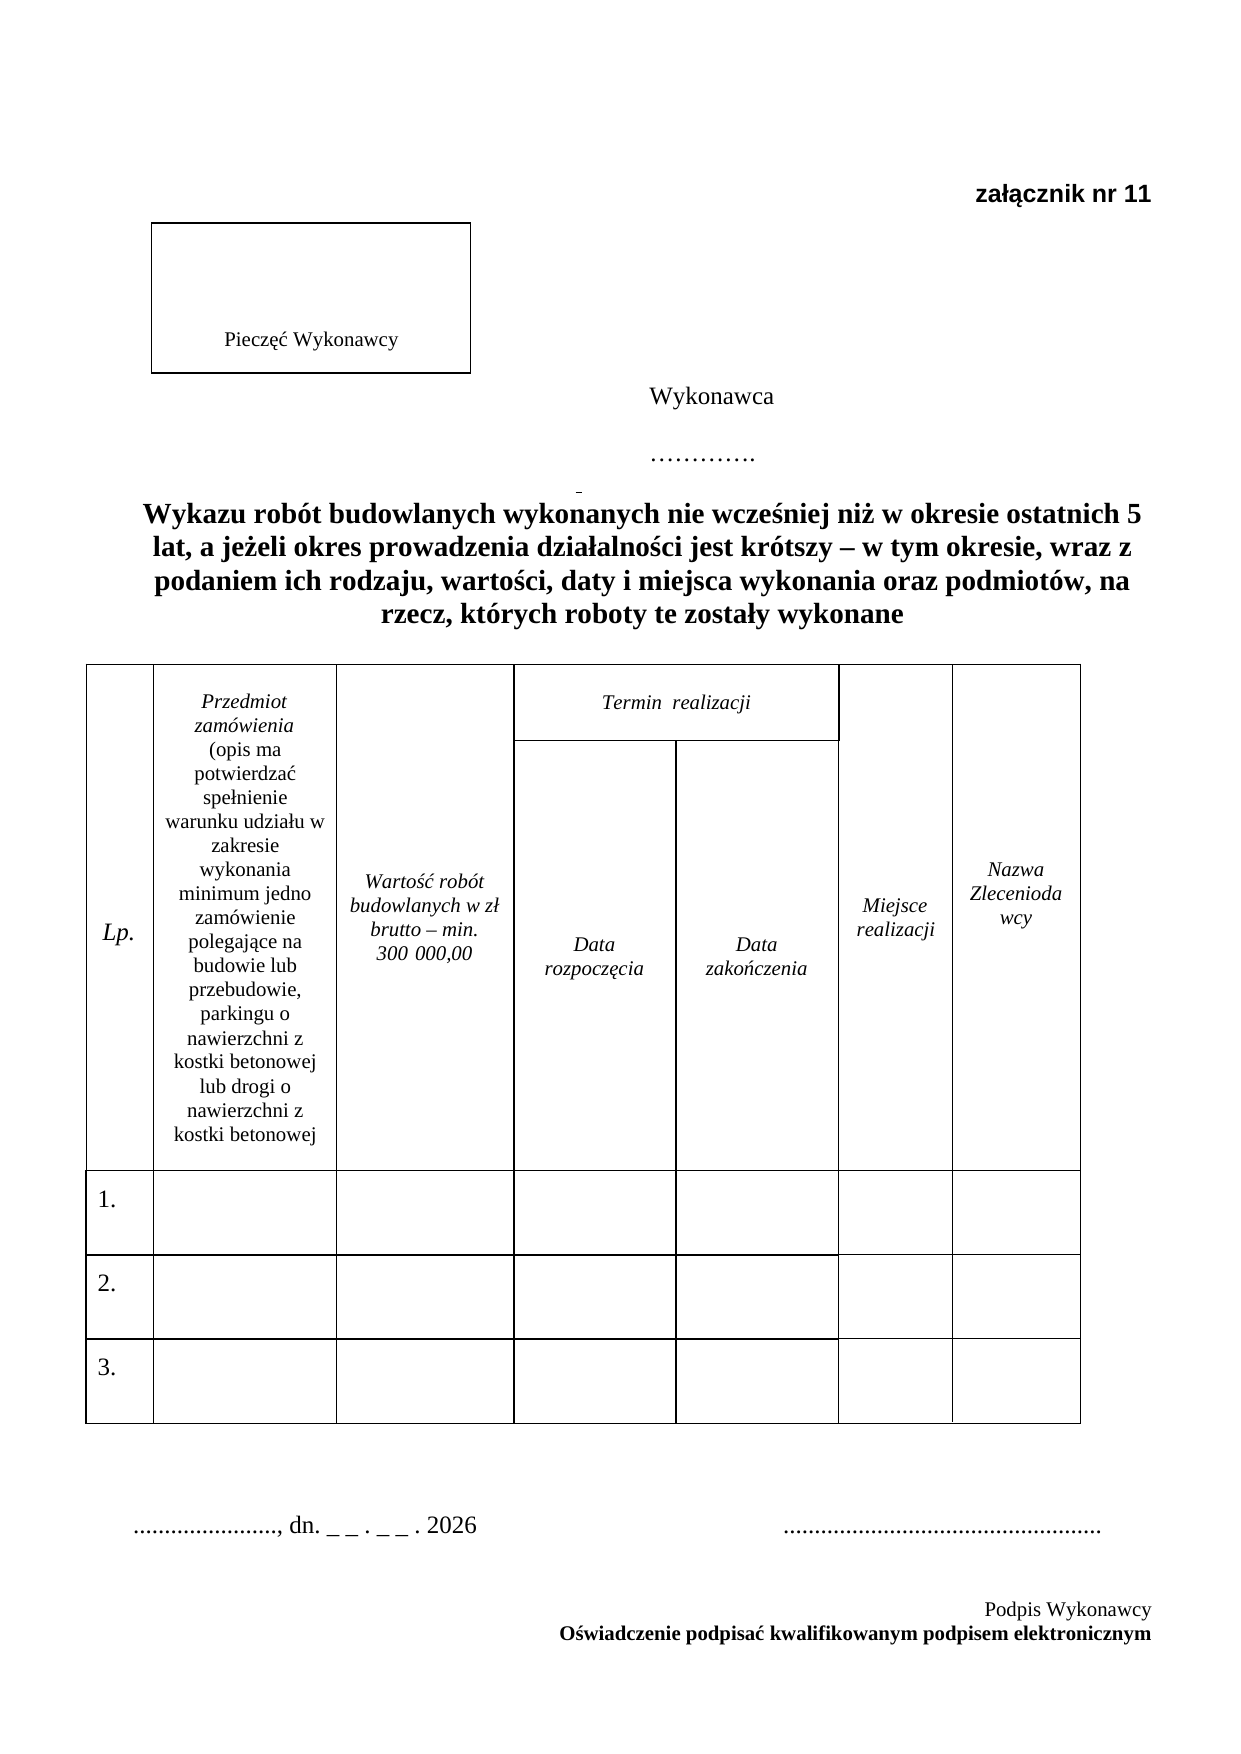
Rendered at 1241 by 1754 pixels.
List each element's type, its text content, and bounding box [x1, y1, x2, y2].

table_cell [154, 1256, 336, 1338]
table_header Miejsce realizacji [839, 665, 952, 1170]
table_cell Data zakończenia [677, 741, 838, 1170]
table_cell [839, 1171, 952, 1254]
text Podpis Wykonawcy [133, 1597, 1152, 1621]
table_cell [337, 1340, 513, 1423]
table_cell [515, 1256, 675, 1338]
table_cell [677, 1340, 838, 1423]
table_cell [515, 1340, 675, 1423]
table_cell [154, 1171, 336, 1254]
table_header Wartość robót budowlanych w zł brutto – min. 300 000,00 [337, 665, 513, 1170]
table_cell [677, 1171, 838, 1254]
table_header Przedmiot zamówienia (opis ma potwierdzać spełnienie warunku udziału w zakresie wykonania minimum jedno zamówienie polegające na budowie lub przebudowie, parkingu o nawierzchni z kostki betonowej lub drogi o nawierzchni z kostki betonowej [154, 665, 336, 1170]
table_cell [839, 1255, 952, 1338]
text załącznik nr 11 [133, 179, 1152, 208]
table_cell [87, 1171, 153, 1254]
text Oświadczenie podpisać kwalifikowanym podpisem elektronicznym [133, 1621, 1152, 1645]
table_cell [337, 1171, 513, 1254]
table_header Lp. [87, 665, 153, 1170]
text ......................., dn. _ _ . _ _ . 2026 ................................................... [133, 1510, 1240, 1539]
table_header Nazwa Zleceniodawcy [953, 665, 1080, 1170]
table_cell [953, 1339, 1080, 1423]
table_cell [839, 1339, 953, 1423]
table_cell [515, 1171, 675, 1254]
table_cell [953, 1255, 1080, 1338]
table_cell [154, 1340, 336, 1423]
text Wykazu robót budowlanych wykonanych nie wcześniej niż w okresie ostatnich 5 lat, a jeżeli okres prowadzenia działalności jest krótszy – w tym okresie, wraz z podaniem ich rodzaju, wartości, daty i miejsca wykonania oraz podmiotów, na rzecz, których roboty te zostały wykonane [133, 496, 1152, 630]
table_cell [87, 1256, 153, 1338]
table_header Termin realizacji [515, 665, 838, 740]
table_cell [337, 1256, 513, 1338]
text Wykonawca [133, 381, 1152, 409]
text …………. [649, 438, 1152, 467]
table_cell [87, 1340, 153, 1423]
table_cell Data rozpoczęcia [515, 741, 675, 1170]
table_cell [953, 1171, 1080, 1254]
table_cell [677, 1256, 838, 1338]
